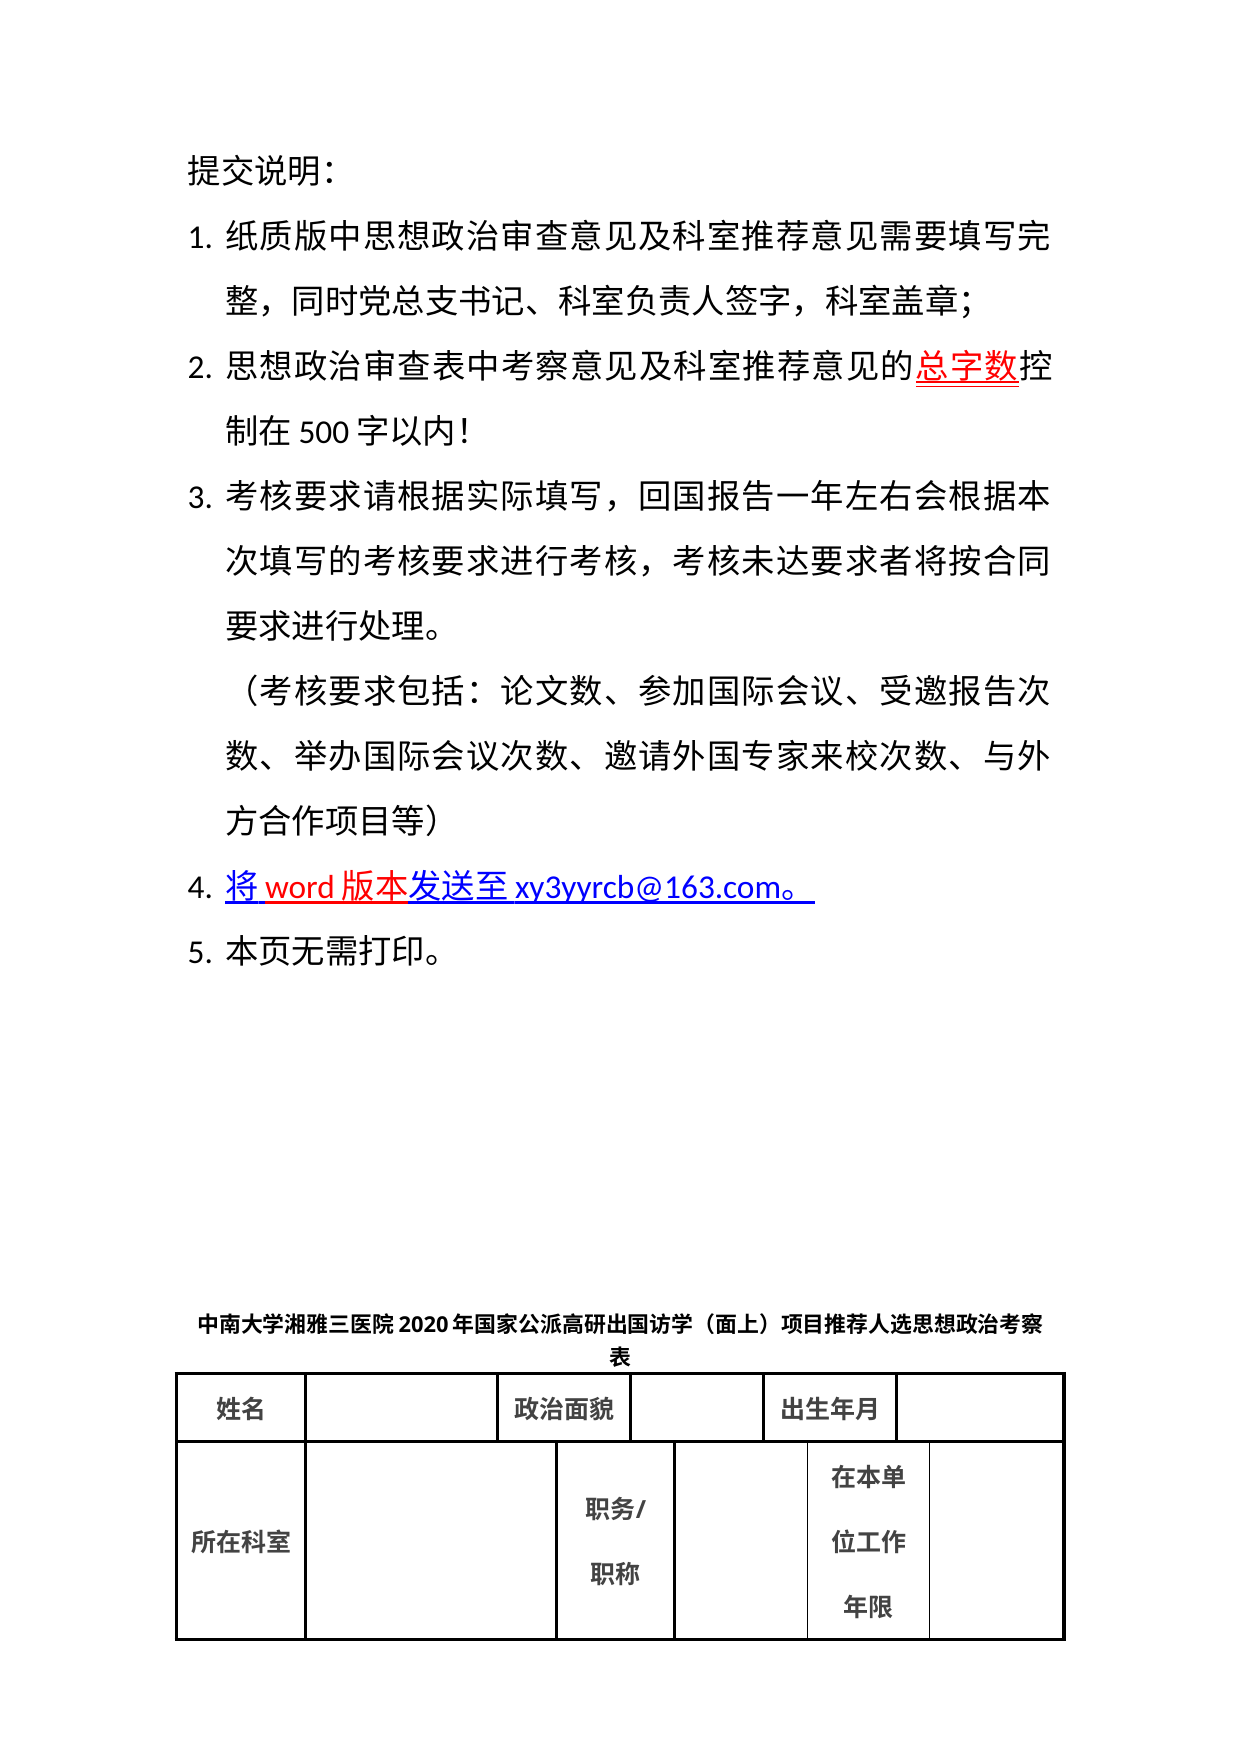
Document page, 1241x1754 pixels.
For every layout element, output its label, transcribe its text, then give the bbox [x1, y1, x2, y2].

list （考核要求包括：论文数、参加国际会议、受邀报告次数、举办国际会议次数、邀请外国专家来校次数、与外方合作项目等） [225, 657, 1053, 852]
list 本页无需打印。 [187, 917, 1053, 982]
table_header 姓名 [178, 1375, 304, 1440]
table_cell [676, 1443, 807, 1638]
table_cell [930, 1443, 1062, 1638]
text 提交说明： [187, 137, 1053, 202]
table_header [632, 1375, 762, 1440]
table_cell 所在科室 [178, 1443, 304, 1638]
list 将word版本发送至xy3yyrcb@163.com。 [187, 852, 1053, 917]
table_cell 在本单位工作年限 [808, 1443, 929, 1638]
table_cell 职务/ 职称 [558, 1443, 673, 1638]
table_header 政治面貌 [499, 1375, 629, 1440]
table_cell [307, 1443, 555, 1638]
text 中南大学湘雅三医院2020年国家公派高研出国访学（面上）项目推荐人选思想政治考察表 [187, 1307, 1053, 1372]
list 思想政治审查表中考察意见及科室推荐意见的总字数控制在500字以内！ [187, 332, 1053, 462]
list 考核要求请根据实际填写，回国报告一年左右会根据本次填写的考核要求进行考核，考核未达要求者将按合同要求进行处理。 [187, 462, 1053, 657]
table_header [307, 1375, 496, 1440]
list 纸质版中思想政治审查意见及科室推荐意见需要填写完整，同时党总支书记、科室负责人签字，科室盖章； [187, 202, 1053, 332]
table_header 出生年月 [765, 1375, 895, 1440]
table_header [898, 1375, 1062, 1440]
